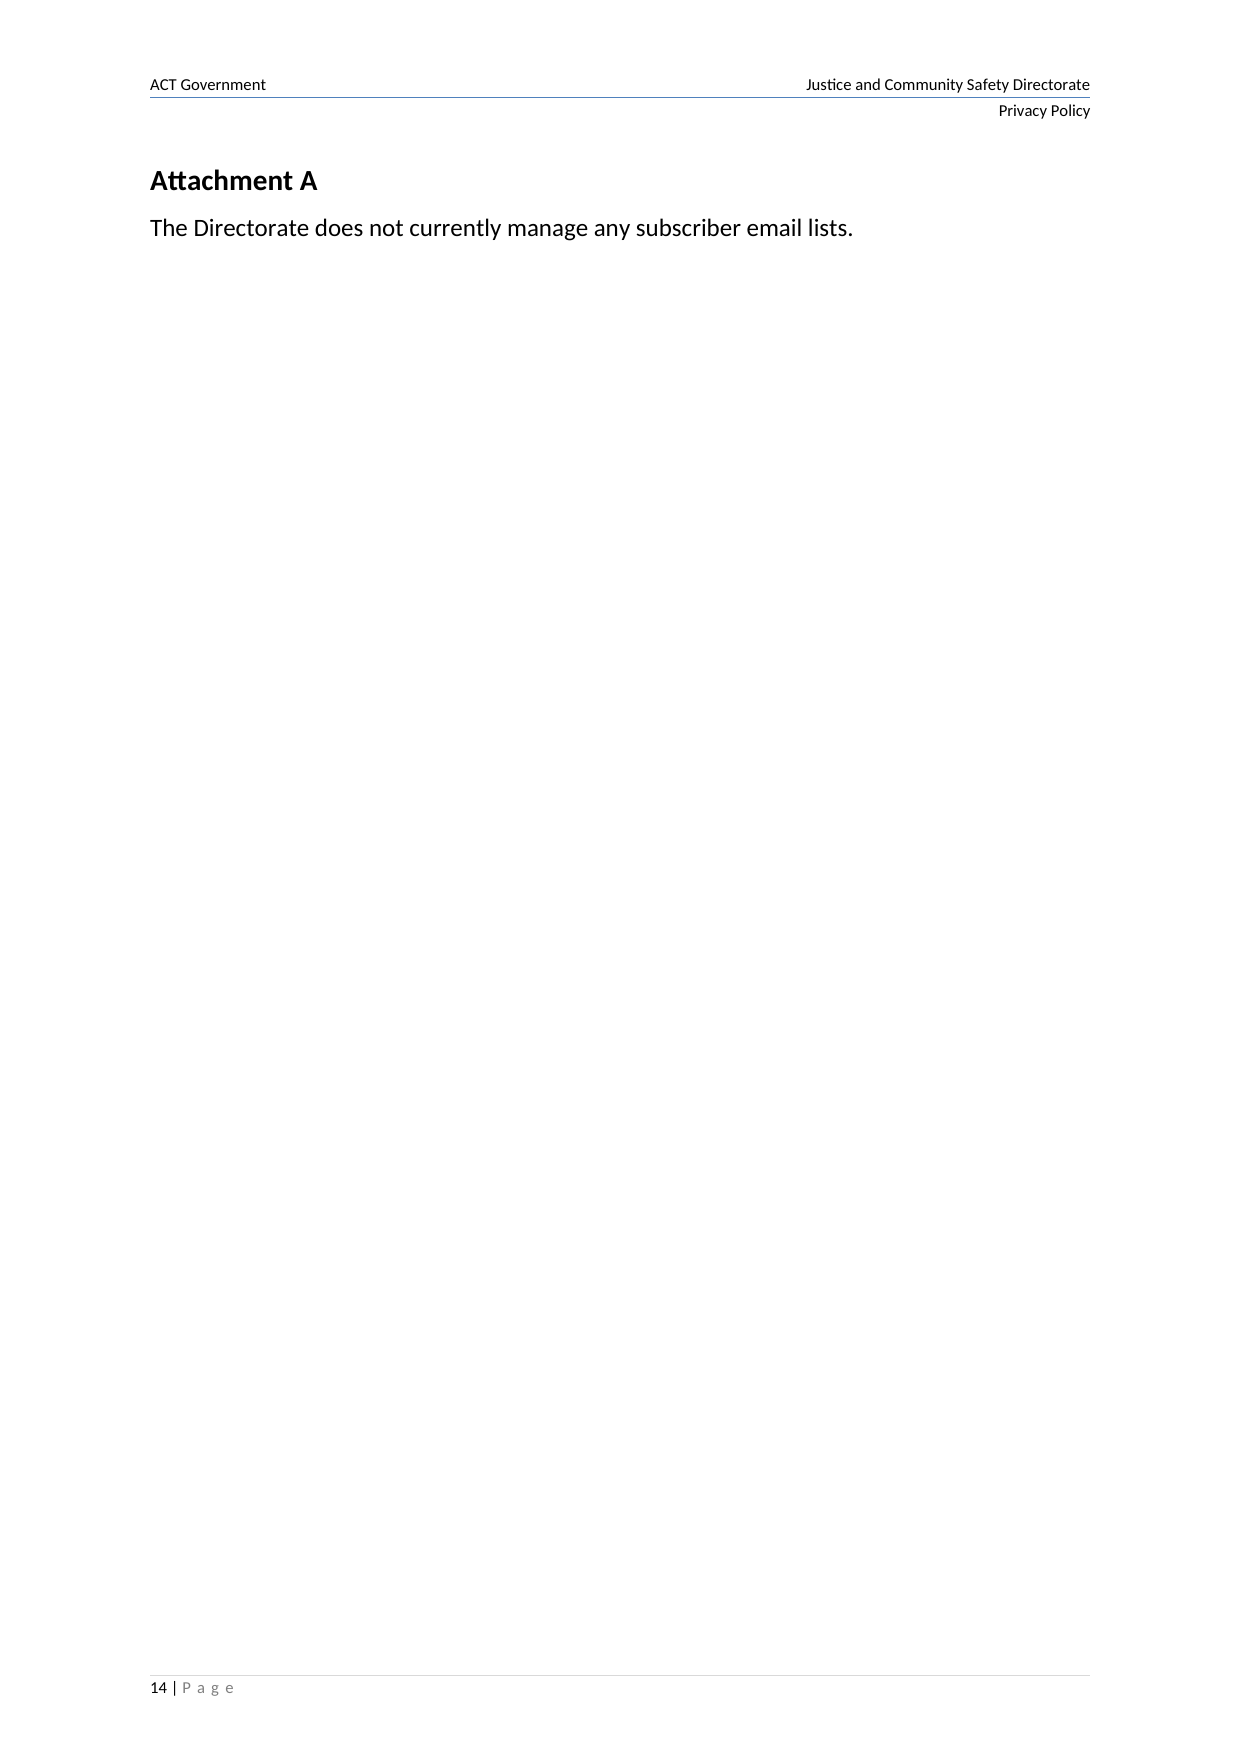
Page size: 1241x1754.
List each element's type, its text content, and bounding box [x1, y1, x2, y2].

text The Directorate does not currently manage any subscriber email lists. [150, 212, 1090, 243]
subtitle Attachment A [150, 162, 1090, 198]
